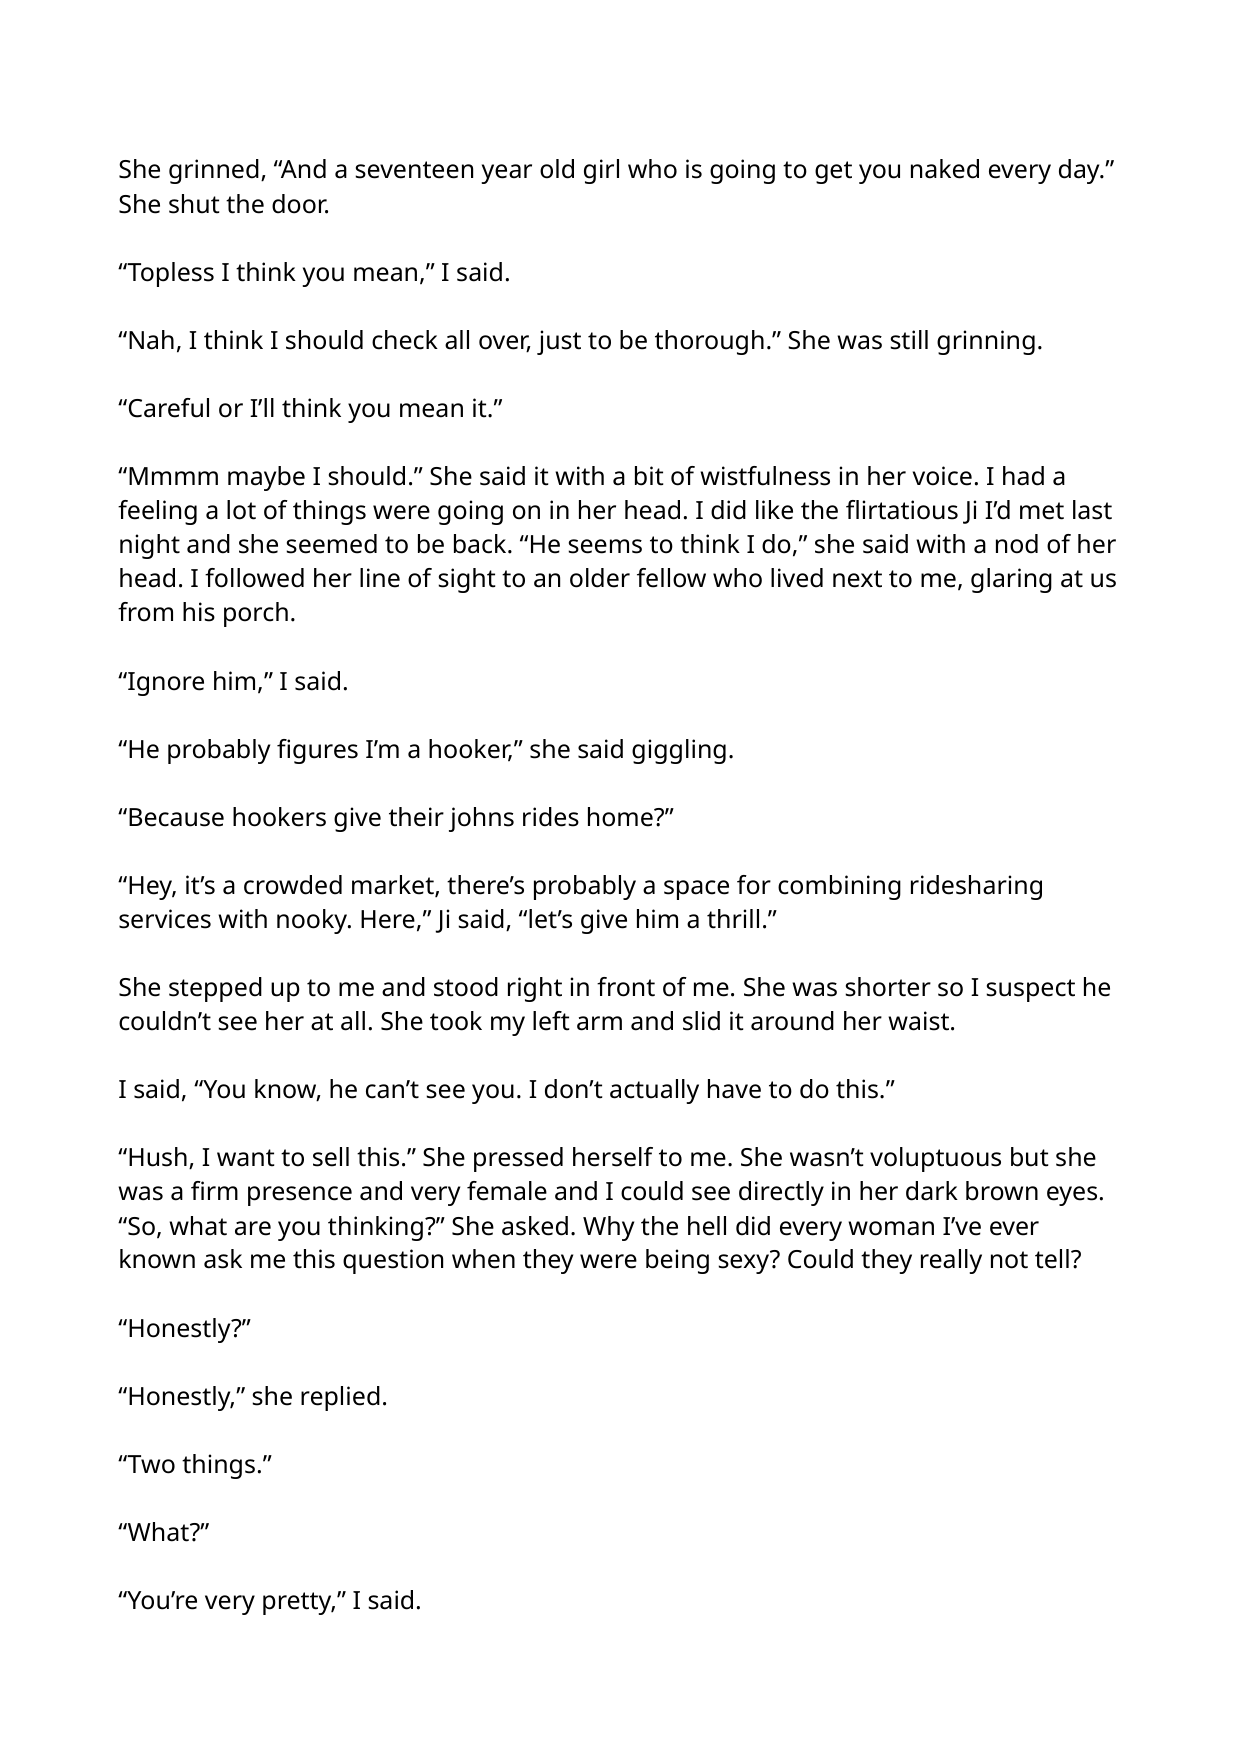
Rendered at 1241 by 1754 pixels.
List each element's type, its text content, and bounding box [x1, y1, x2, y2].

text “Topless I think you mean,” I said. [118, 254, 1122, 288]
text “Two things.” [118, 1447, 1122, 1481]
text “Hey, it’s a crowded market, there’s probably a space for combining ridesharing services with nooky. Here,” Ji said, “let’s give him a thrill.” [118, 867, 1122, 936]
text “You’re very pretty,” I said. [118, 1583, 1122, 1617]
text She stepped up to me and stood right in front of me. She was shorter so I suspect he couldn’t see her at all. She took my left arm and slid it around her waist. [118, 970, 1122, 1038]
text I said, “You know, he can’t see you. I don’t actually have to do this.” [118, 1072, 1122, 1106]
text “Ignore him,” I said. [118, 663, 1122, 697]
text “Because hookers give their johns rides home?” [118, 799, 1122, 833]
text “Hush, I want to sell this.” She pressed herself to me. She wasn’t voluptuous but she was a firm presence and very female and I could see directly in her dark brown eyes. “So, what are you thinking?” She asked. Why the hell did every woman I’ve ever known ask me this question when they were being sexy? Could they really not tell? [118, 1140, 1122, 1276]
text “Careful or I’ll think you mean it.” [118, 391, 1122, 425]
text “Mmmm maybe I should.” She said it with a bit of wistfulness in her voice. I had a feeling a lot of things were going on in her head. I did like the flirtatious Ji I’d met last night and she seemed to be back. “He seems to think I do,” she said with a nod of her head. I followed her line of sight to an older fellow who lived next to me, glaring at us from his porch. [118, 459, 1122, 629]
text “Honestly?” [118, 1310, 1122, 1344]
text She grinned, “And a seventeen year old girl who is going to get you naked every day.” She shut the door. [118, 152, 1122, 220]
text “What?” [118, 1515, 1122, 1549]
text “Honestly,” she replied. [118, 1378, 1122, 1412]
text “He probably figures I’m a hooker,” she said giggling. [118, 731, 1122, 765]
text “Nah, I think I should check all over, just to be thorough.” She was still grinning. [118, 322, 1122, 357]
